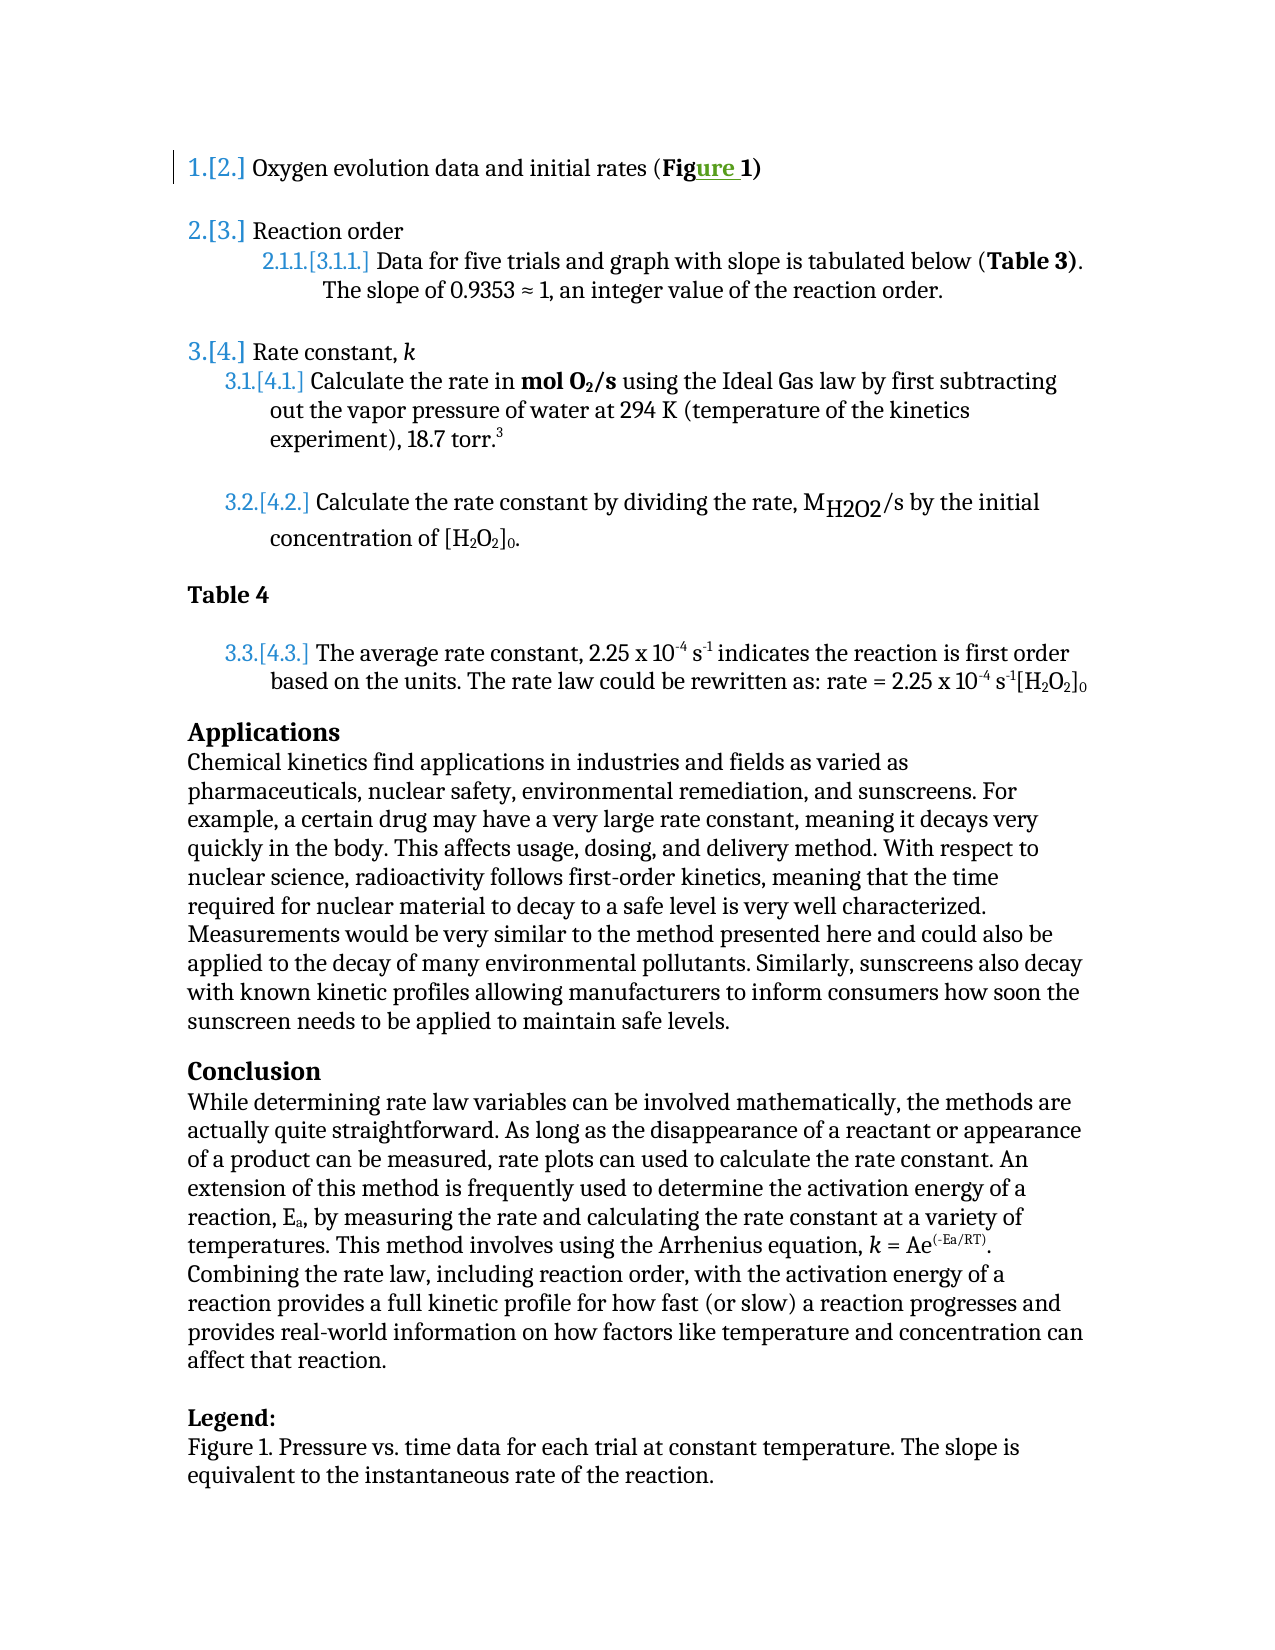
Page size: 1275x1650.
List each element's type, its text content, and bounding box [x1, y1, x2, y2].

list Calculate the rate in mol O2/s using the Ideal Gas law by first subtracting out the vapor pressure of water at 294 K (temperature of the kinetics experiment), 18.7 torr. [225, 367, 1087, 487]
text Chemical kinetics find applications in industries and fields as varied as pharmaceuticals, nuclear safety, environmental remediation, and sunscreens. For example, a certain drug may have a very large rate constant, meaning it decays very quickly in the body. This affects usage, dosing, and delivery method. With respect to nuclear science, radioactivity follows first-order kinetics, meaning that the time required for nuclear material to decay to a safe level is very well characterized. Measurements would be very similar to the method presented here and could also be applied to the decay of many environmental pollutants. Similarly, sunscreens also decay with known kinetic profiles allowing manufacturers to inform consumers how soon the sunscreen needs to be applied to maintain safe levels. [187, 748, 1087, 1035]
list Data for five trials and graph with slope is tabulated below (Table 3). The slope of 0.9353 ≈ 1, an integer value of the reaction order. [262, 247, 1087, 304]
list Reaction order [187, 213, 1087, 247]
text While determining rate law variables can be involved mathematically, the methods are actually quite straightforward. As long as the disappearance of a reactant or appearance of a product can be measured, rate plots can used to calculate the rate constant. An extension of this method is frequently used to determine the activation energy of a reaction, Ea, by measuring the rate and calculating the rate constant at a variety of temperatures. This method involves using the Arrhenius equation, k = Ae(-Ea/RT). Combining the rate law, including reaction order, with the activation energy of a reaction provides a full kinetic profile for how fast (or slow) a reaction progresses and provides real-world information on how factors like temperature and concentration can affect that reaction. [187, 1087, 1087, 1375]
text Table 4 [187, 581, 1087, 610]
subtitle Conclusion [187, 1056, 1087, 1087]
text Legend: Figure 1. Pressure vs. time data for each trial at constant temperature. The slope is equivalent to the instantaneous rate of the reaction. [187, 1404, 1087, 1490]
list The average rate constant, 2.25 x 10-4 s-1 indicates the reaction is first order based on the units. The rate law could be rewritten as: rate = 2.25 x 10-4 s-1[H2O2]0 [225, 638, 1087, 696]
list Calculate the rate constant by dividing the rate, MH2O2/s by the initial concentration of [H2O2]0. [225, 487, 1087, 552]
list Oxygen evolution data and initial rates (Fig1) [187, 150, 1087, 184]
subtitle Applications [187, 717, 1087, 748]
list Rate constant, k [187, 333, 1087, 367]
